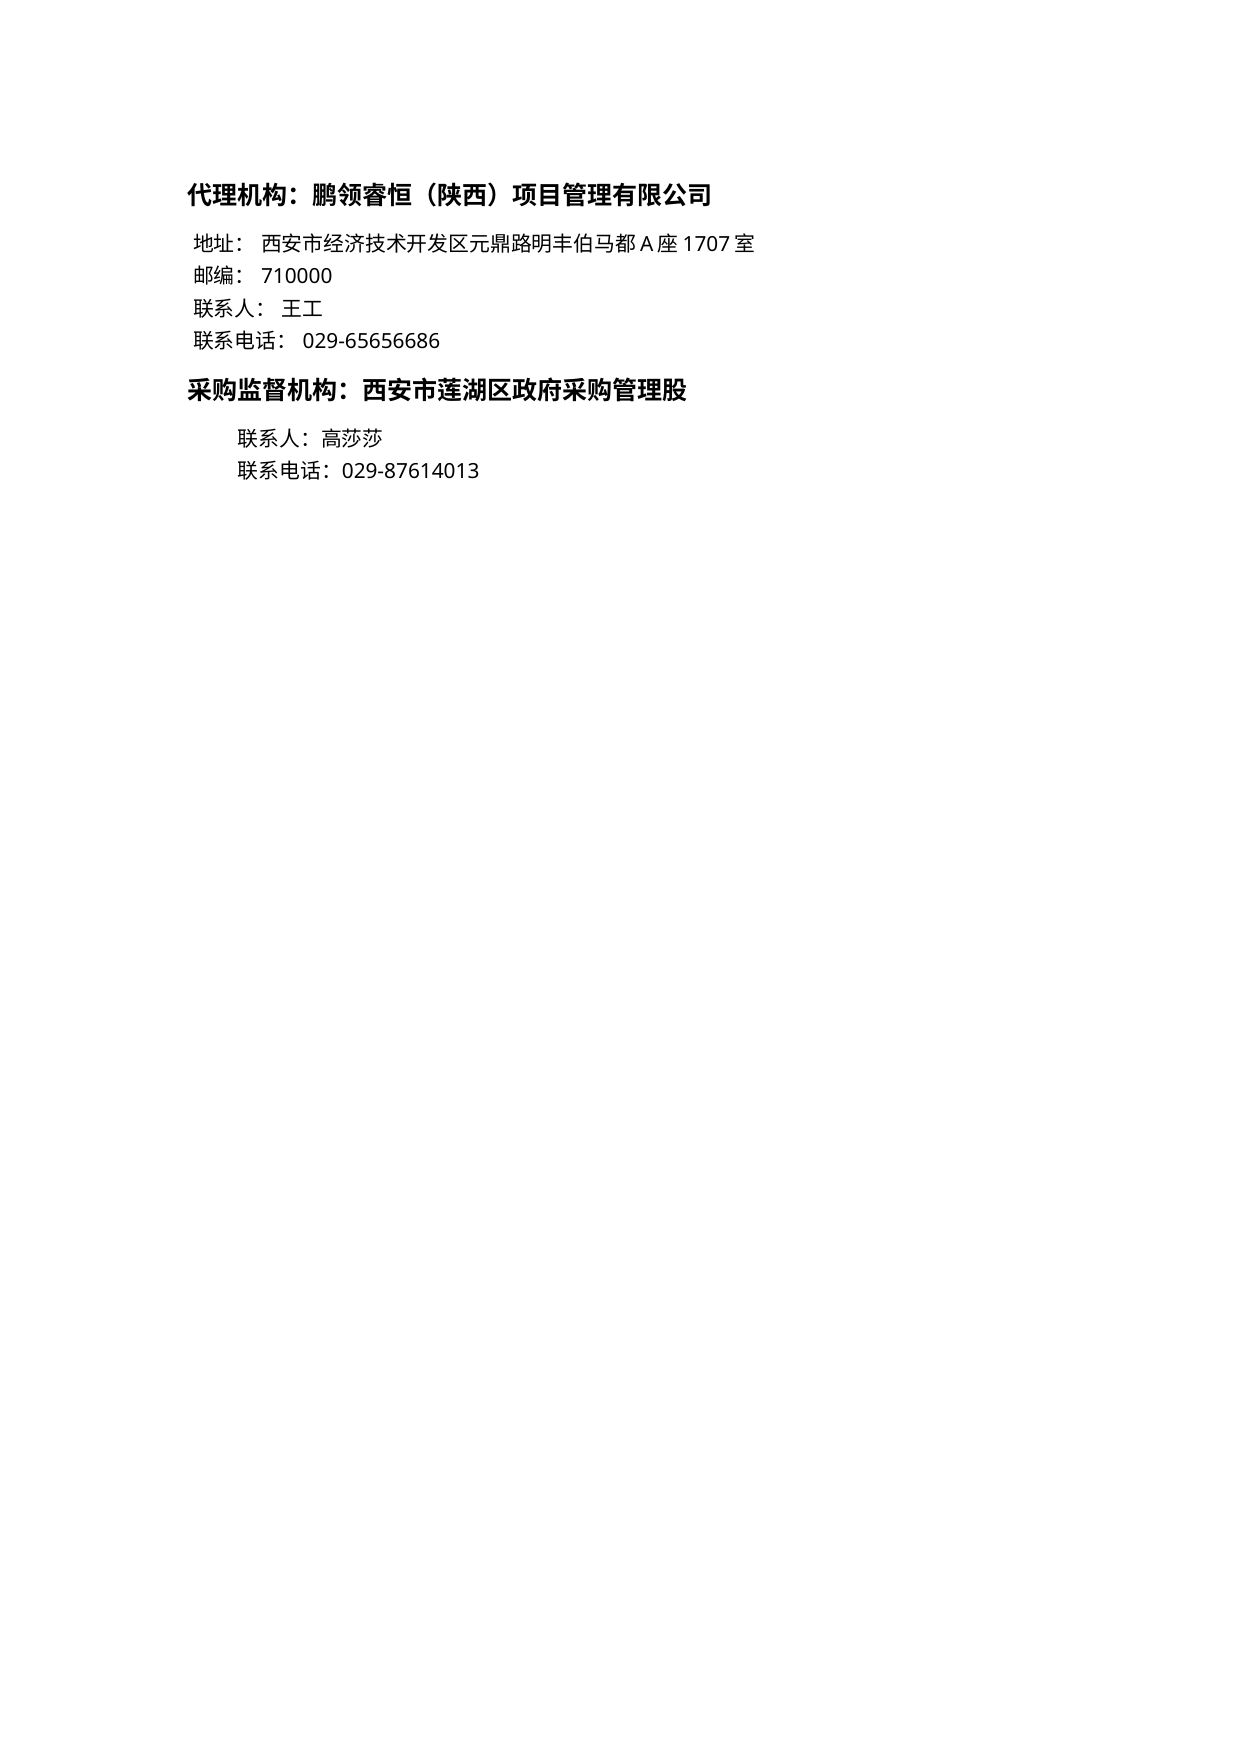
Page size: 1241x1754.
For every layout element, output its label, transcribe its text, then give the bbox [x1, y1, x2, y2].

text 代理机构：鹏领睿恒（陕西）项目管理有限公司 [187, 162, 1053, 227]
text 地址： 西安市经济技术开发区元鼎路明丰伯马都A座1707室 [187, 227, 1053, 259]
text 联系电话：029-87614013 [187, 454, 1053, 487]
text 联系人：高莎莎 [187, 422, 1053, 454]
text 邮编： 710000 [187, 259, 1053, 292]
text 联系人： 王工 [187, 292, 1053, 324]
text 采购监督机构：西安市莲湖区政府采购管理股 [187, 357, 1053, 422]
text 联系电话： 029-65656686 [187, 324, 1053, 357]
